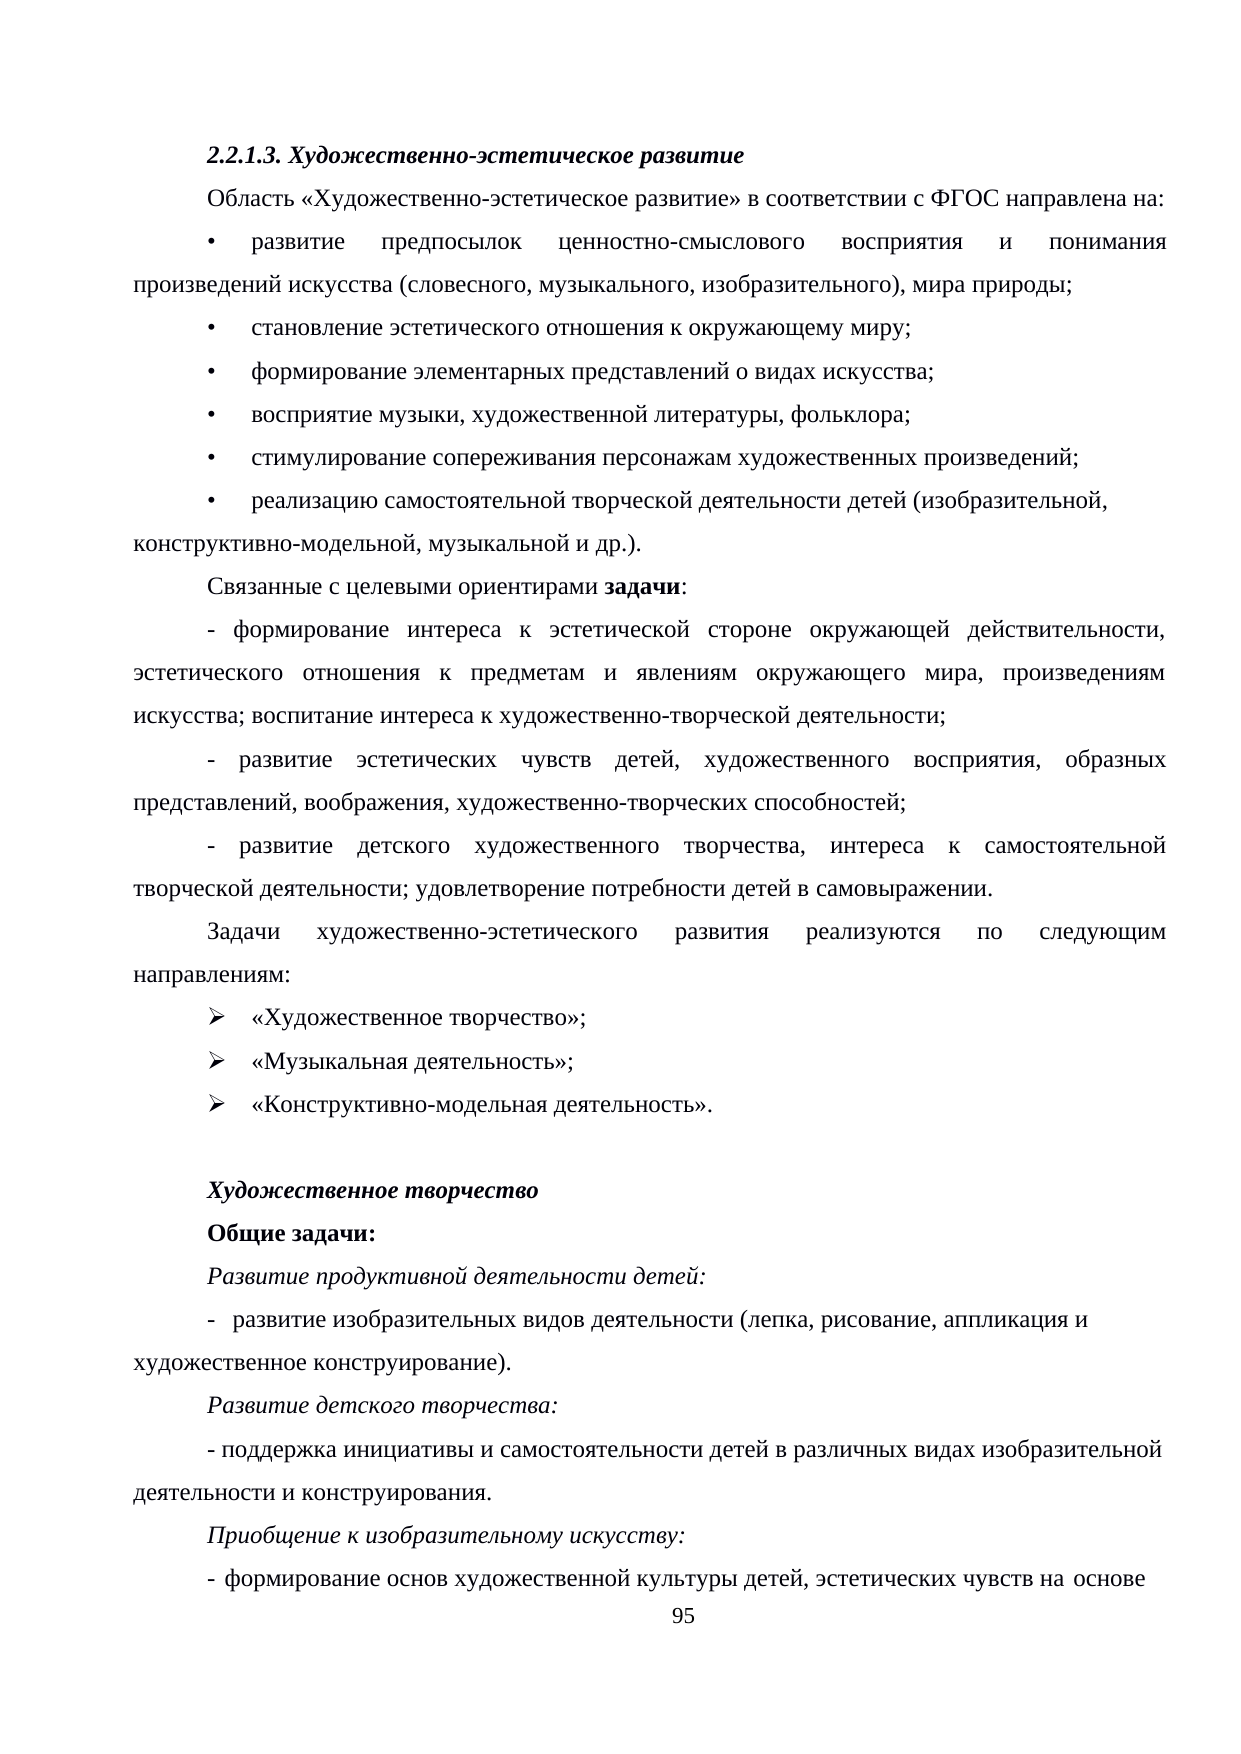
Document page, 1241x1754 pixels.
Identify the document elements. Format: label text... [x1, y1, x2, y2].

list формирование основ художественной культуры детей, эстетических чувств на основе [133, 1563, 1194, 1592]
text Связанные с целевыми ориентирами задачи: [207, 572, 1194, 600]
list «Конструктивно-модельная деятельность». [207, 1089, 1194, 1117]
text Область «Художественно-эстетическое развитие» в соответствии с ФГОС направлена на: [207, 183, 1194, 212]
list «Музыкальная деятельность»; [207, 1046, 1194, 1074]
text Художественное творчество [207, 1175, 1194, 1204]
list развитие детского художественного творчества, интереса к самостоятельной творческой деятельности; удовлетворение потребности детей в самовыражении. [133, 830, 1166, 902]
text Общие задачи: [207, 1218, 1194, 1247]
list «Художественное творчество»; [207, 1002, 1194, 1031]
list формирование интереса к эстетической стороне окружающей действительности, эстетического отношения к предметам и явлениям окружающего мира, произведениям искусства; воспитание интереса к художественно-творческой деятельности; [133, 614, 1166, 729]
list реализацию самостоятельной творческой деятельности детей (изобразительной, конструктивно-модельной, музыкальной и др.). [133, 485, 1166, 557]
text Развитие продуктивной деятельности детей: [207, 1261, 1194, 1290]
text Задачи художественно-эстетического развития реализуются по следующим направлениям: [133, 916, 1166, 988]
list развитие изобразительных видов деятельности (лепка, рисование, аппликация и художественное конструирование). [133, 1304, 1166, 1376]
text Развитие детского творчества: [207, 1391, 1194, 1419]
list восприятие музыки, художественной литературы, фольклора; [207, 399, 1194, 427]
list развитие предпосылок ценностно-смыслового восприятия и понимания произведений искусства (словесного, музыкального, изобразительного), мира природы; [133, 226, 1167, 298]
list стимулирование сопереживания персонажам художественных произведений; [207, 442, 1194, 471]
list развитие эстетических чувств детей, художественного восприятия, образных представлений, воображения, художественно-творческих способностей; [133, 744, 1167, 816]
list Художественно-эстетическое развитие [207, 140, 1194, 169]
text - поддержка инициативы и самостоятельности детей в различных видах изобразительной деятельности и конструирования. [133, 1434, 1194, 1506]
text Приобщение к изобразительному искусству: [207, 1520, 1194, 1549]
list формирование элементарных представлений о видах искусства; [207, 356, 1194, 384]
list становление эстетического отношения к окружающему миру; [207, 312, 1194, 341]
